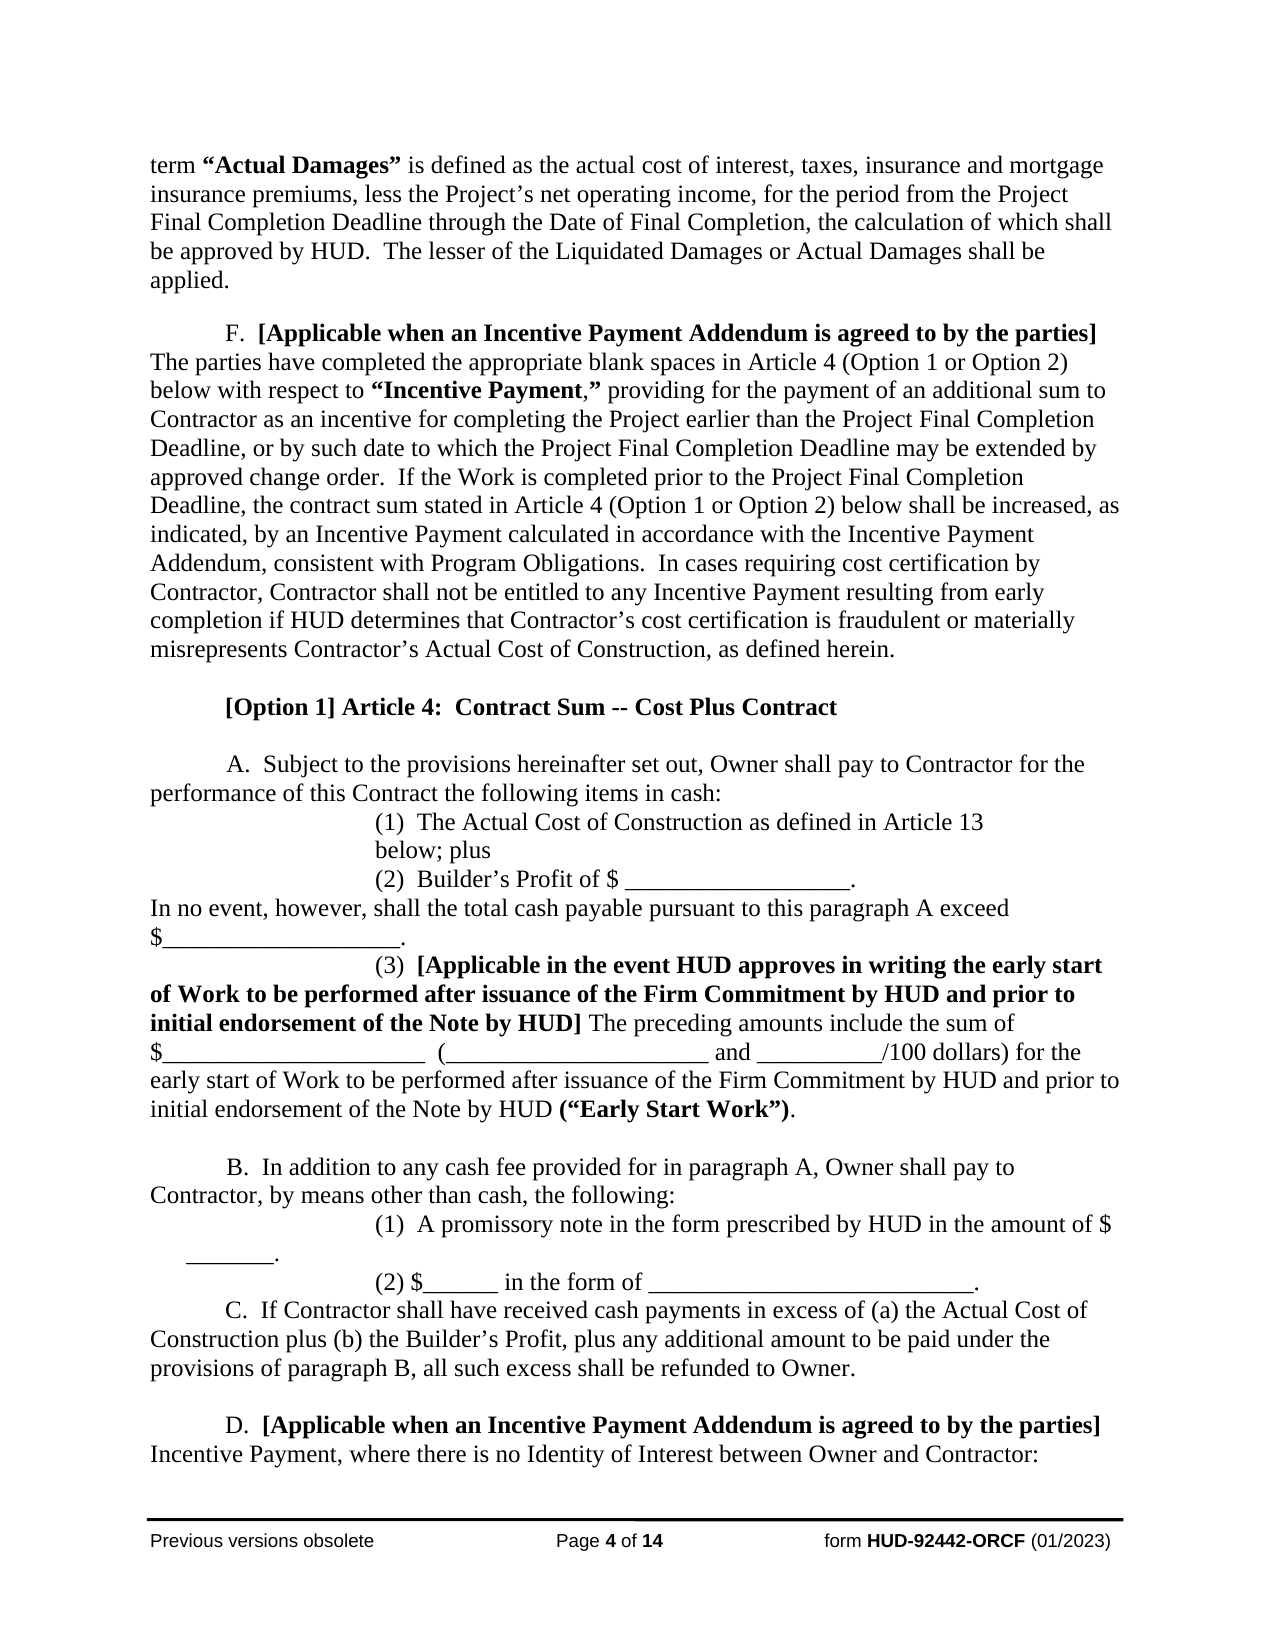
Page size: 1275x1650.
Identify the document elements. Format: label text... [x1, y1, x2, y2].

text (1) The Actual Cost of Construction as defined in Article 13 below; plus [150, 807, 1125, 864]
text (2) Builder’s Profit of $ __________________. [150, 864, 1125, 893]
text B. In addition to any cash fee provided for in paragraph A, Owner shall pay to Contractor, by means other than cash, the following: [150, 1152, 1125, 1209]
text [Option 1] Article 4: Contract Sum -- Cost Plus Contract [150, 692, 1125, 720]
text C. If Contractor shall have received cash payments in excess of (a) the Actual Cost of Construction plus (b) the Builder’s Profit, plus any additional amount to be paid under the provisions of paragraph B, all such excess shall be refunded to Owner. [150, 1295, 1125, 1382]
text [150, 150, 1125, 294]
text (3) [Applicable in the event HUD approves in writing the early start of Work to be performed after issuance of the Firm Commitment by HUD and prior to initial endorsement of the Note by HUD] The preceding amounts include the sum of $_____________________ (_____________________ and __________/100 dollars) for the early start of Work to be performed after issuance of the Firm Commitment by HUD and prior to initial endorsement of the Note by HUD (“Early Start Work”). [150, 950, 1125, 1123]
text F. [Applicable when an Incentive Payment Addendum is agreed to by the parties] The parties have completed the appropriate blank spaces in Article 4 (Option 1 or Option 2) below with respect to “Incentive Payment,” providing for the payment of an additional sum to Contractor as an incentive for completing the Project earlier than the Project Final Completion Deadline, or by such date to which the Project Final Completion Deadline may be extended by approved change order. If the Work is completed prior to the Project Final Completion Deadline, the contract sum stated in Article 4 (Option 1 or Option 2) below shall be increased, as indicated, by an Incentive Payment calculated in accordance with the Incentive Payment Addendum, consistent with Program Obligations. In cases requiring cost certification by Contractor, Contractor shall not be entitled to any Incentive Payment resulting from early completion if HUD determines that Contractor’s cost certification is fraudulent or materially misrepresents Contractor’s Actual Cost of Construction, as defined herein. [150, 318, 1125, 663]
text A. Subject to the provisions hereinafter set out, Owner shall pay to Contractor for the performance of this Contract the following items in cash: [150, 749, 1125, 807]
text D. [Applicable when an Incentive Payment Addendum is agreed to by the parties] Incentive Payment, where there is no Identity of Interest between Owner and Contractor: [150, 1410, 1125, 1468]
text In no event, however, shall the total cash payable pursuant to this paragraph A exceed $___________________. [150, 893, 1125, 950]
text (1) A promissory note in the form prescribed by HUD in the amount of $ _______. [150, 1209, 1125, 1267]
text (2) $______ in the form of __________________________. [150, 1267, 1125, 1295]
